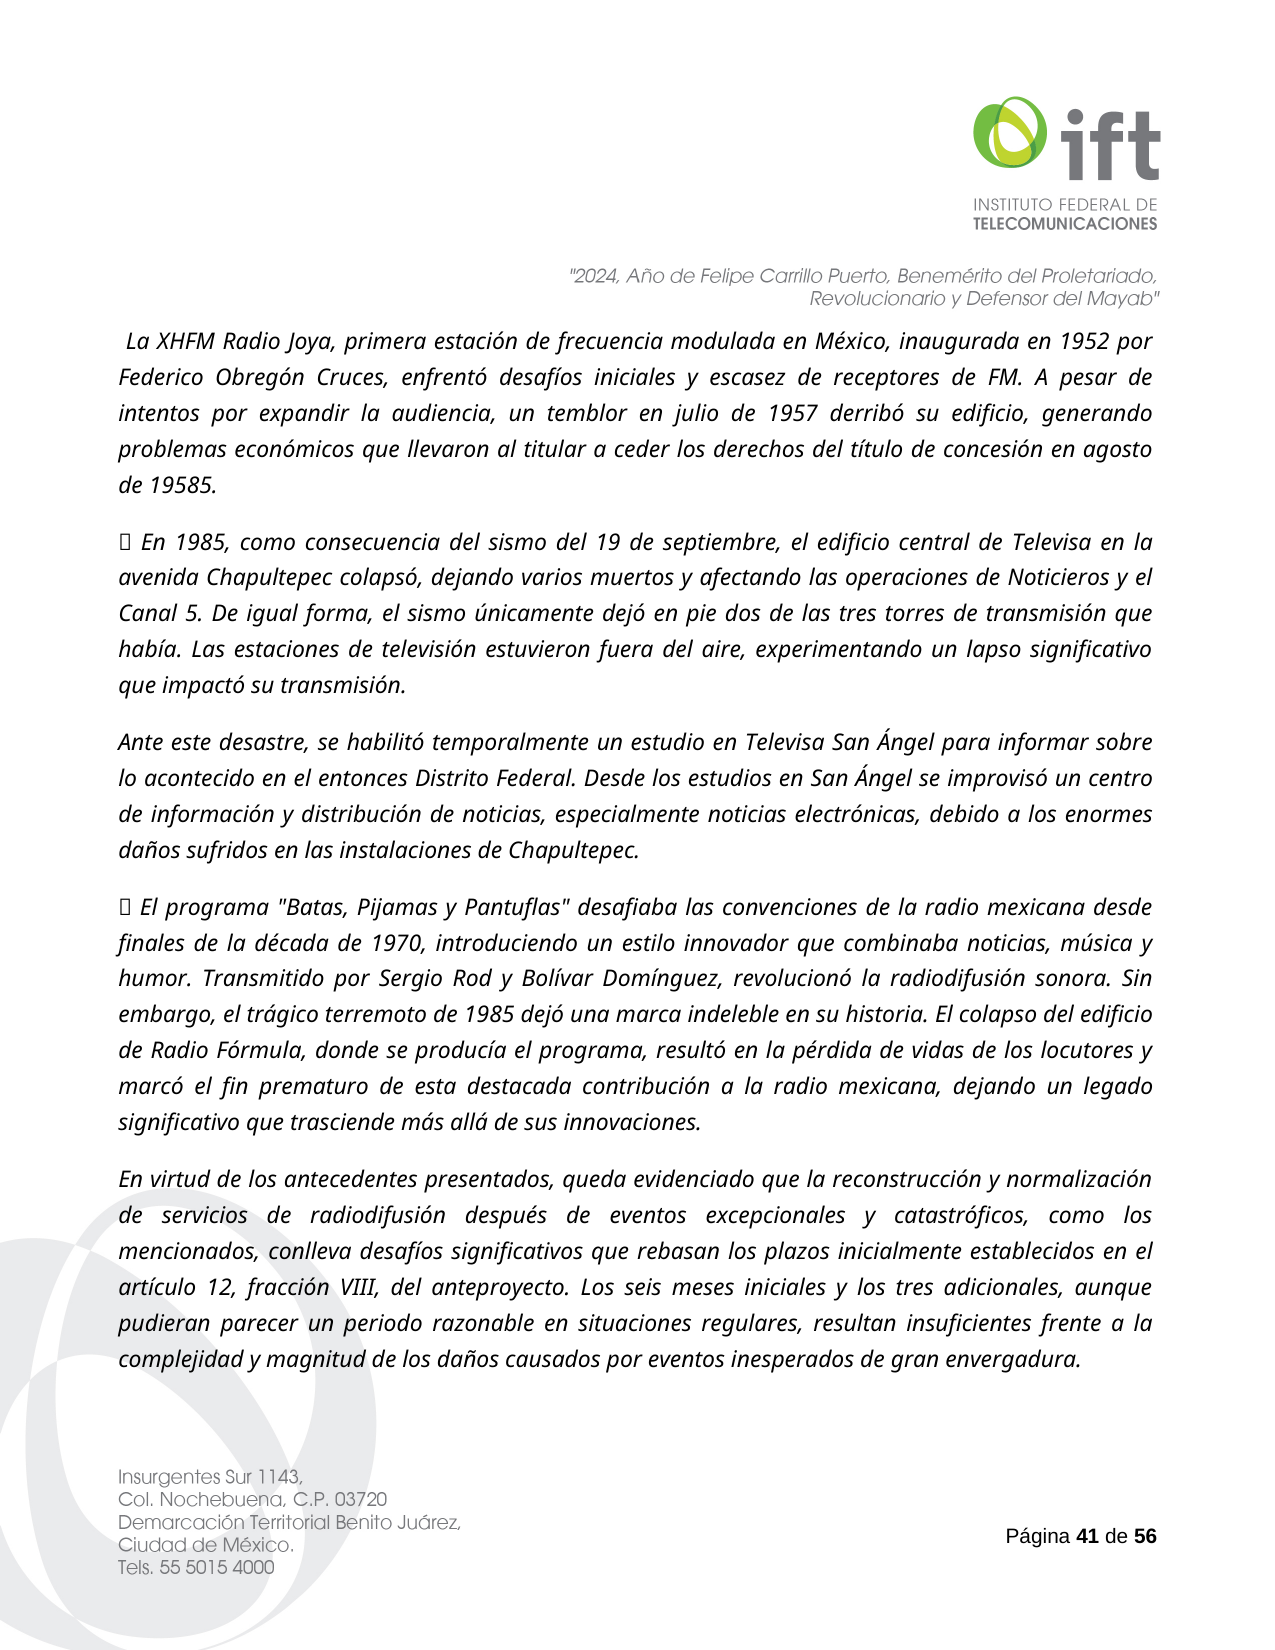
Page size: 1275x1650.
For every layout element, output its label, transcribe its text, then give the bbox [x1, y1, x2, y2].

text La XHFM Radio Joya, primera estación de frecuencia modulada en México, inaugurada en 1952 por Federico Obregón Cruces, enfrentó desafíos iniciales y escasez de receptores de FM. A pesar de intentos por expandir la audiencia, un temblor en julio de 1957 derribó su edificio, generando problemas económicos que llevaron al titular a ceder los derechos del título de concesión en agosto de 19585. [118, 325, 1157, 500]
text En virtud de los antecedentes presentados, queda evidenciado que la reconstrucción y normalización de servicios de radiodifusión después de eventos excepcionales y catastróficos, como los mencionados, conlleva desafíos significativos que rebasan los plazos inicialmente establecidos en el artículo 12, fracción VIII, del anteproyecto. Los seis meses iniciales y los tres adicionales, aunque pudieran parecer un periodo razonable en situaciones regulares, resultan insuficientes frente a la complejidad y magnitud de los daños causados por eventos inesperados de gran envergadura. [118, 1163, 1157, 1374]
text  En 1985, como consecuencia del sismo del 19 de septiembre, el edificio central de Televisa en la avenida Chapultepec colapsó, dejando varios muertos y afectando las operaciones de Noticieros y el Canal 5. De igual forma, el sismo únicamente dejó en pie dos de las tres torres de transmisión que había. Las estaciones de televisión estuvieron fuera del aire, experimentando un lapso significativo que impactó su transmisión. [118, 525, 1157, 700]
text  El programa "Batas, Pijamas y Pantuflas" desafiaba las convenciones de la radio mexicana desde finales de la década de 1970, introduciendo un estilo innovador que combinaba noticias, música y humor. Transmitido por Sergio Rod y Bolívar Domínguez, revolucionó la radiodifusión sonora. Sin embargo, el trágico terremoto de 1985 dejó una marca indeleble en su historia. El colapso del edificio de Radio Fórmula, donde se producía el programa, resultó en la pérdida de vidas de los locutores y marcó el fin prematuro de esta destacada contribución a la radio mexicana, dejando un legado significativo que trasciende más allá de sus innovaciones. [118, 891, 1157, 1137]
text Ante este desastre, se habilitó temporalmente un estudio en Televisa San Ángel para informar sobre lo acontecido en el entonces Distrito Federal. Desde los estudios en San Ángel se improvisó un centro de información y distribución de noticias, especialmente noticias electrónicas, debido a los enormes daños sufridos en las instalaciones de Chapultepec. [118, 726, 1157, 865]
picture [0, 0, 1275, 1650]
